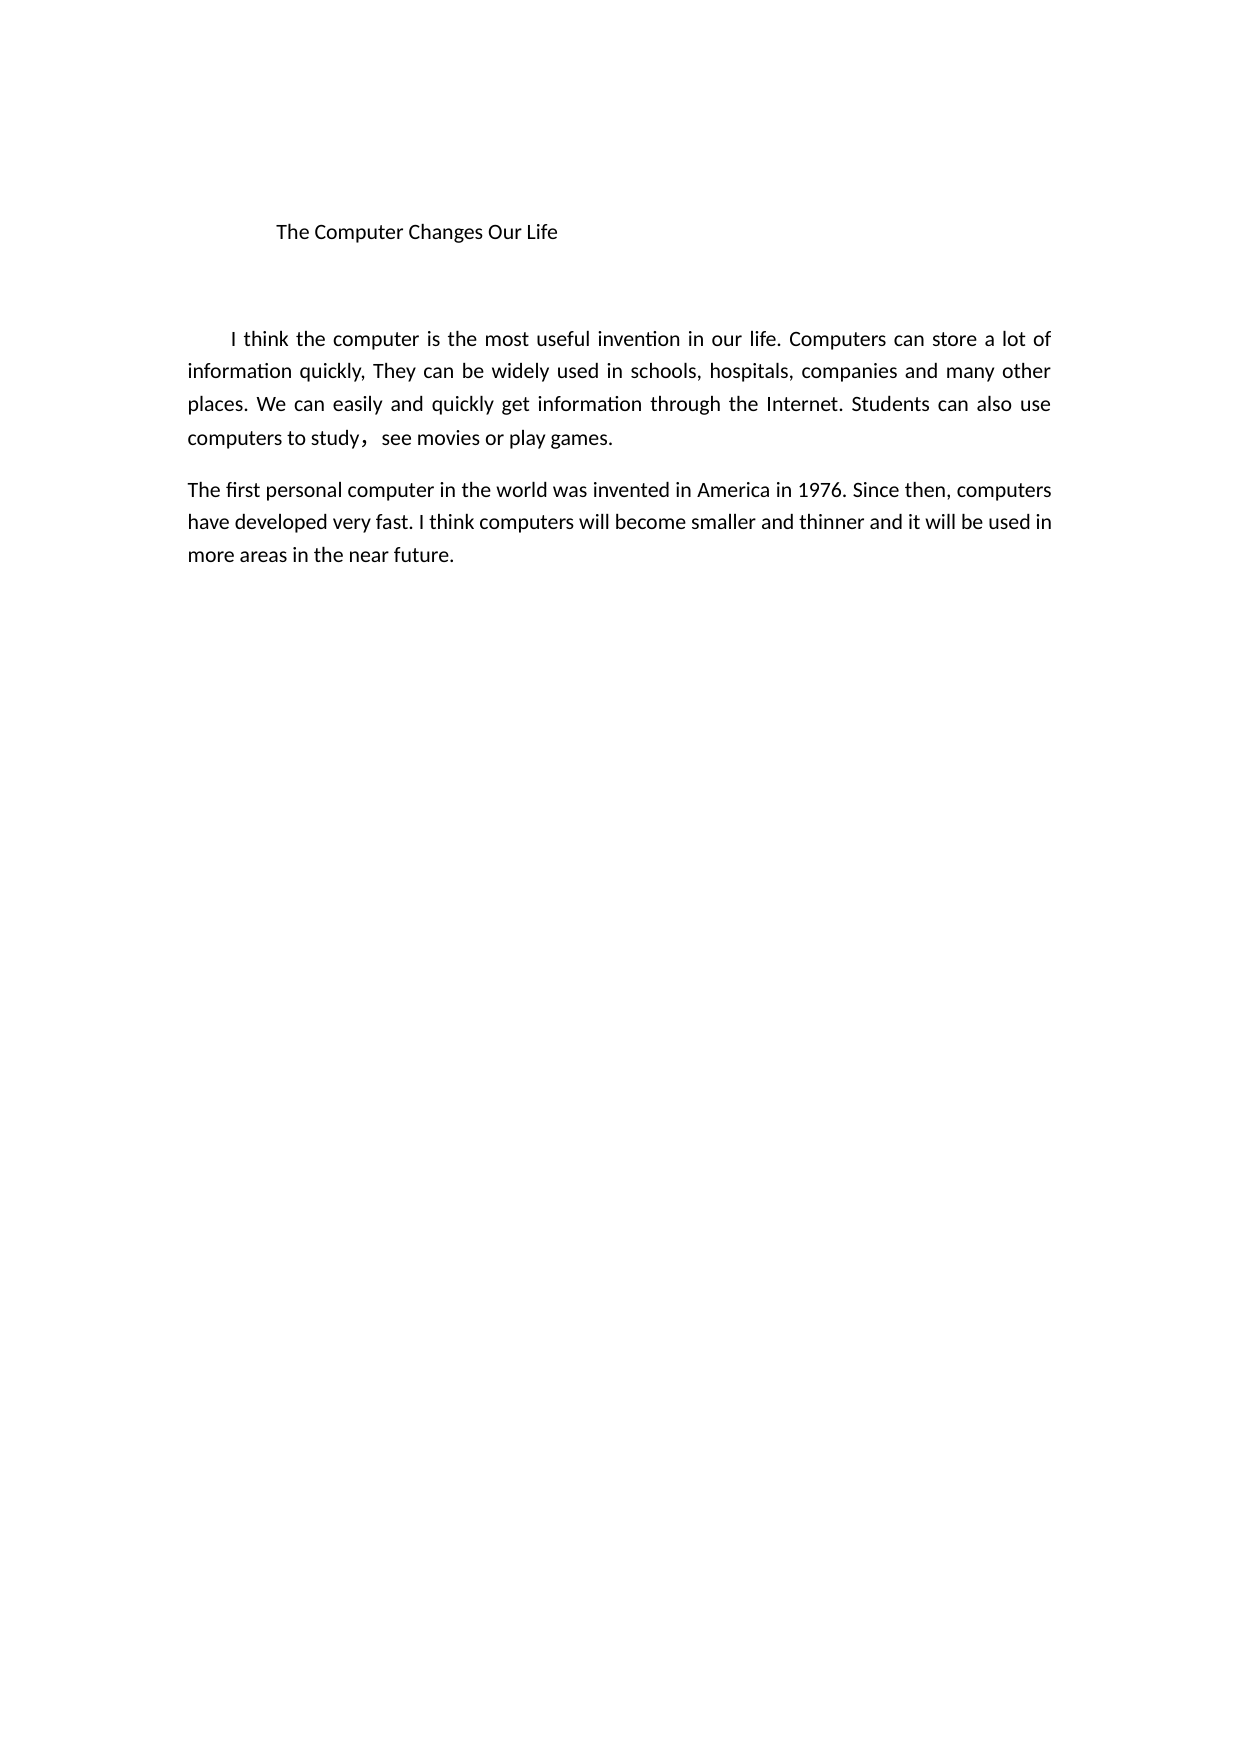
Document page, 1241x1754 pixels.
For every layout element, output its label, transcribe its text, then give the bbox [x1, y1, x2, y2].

text The first personal computer in the world was invented in America in 1976. Since then, computers have developed very fast. I think computers will become smaller and thinner and it will be used in more areas in the near future. [187, 473, 1053, 570]
text The Computer Changes Our Life [187, 215, 1053, 248]
text I think the computer is the most useful invention in our life. Computers can store a lot of information quickly, They can be widely used in schools, hospitals, companies and many other places. We can easily and quickly get information through the Internet. Students can also use computers to study，see movies or play games. [187, 322, 1053, 452]
